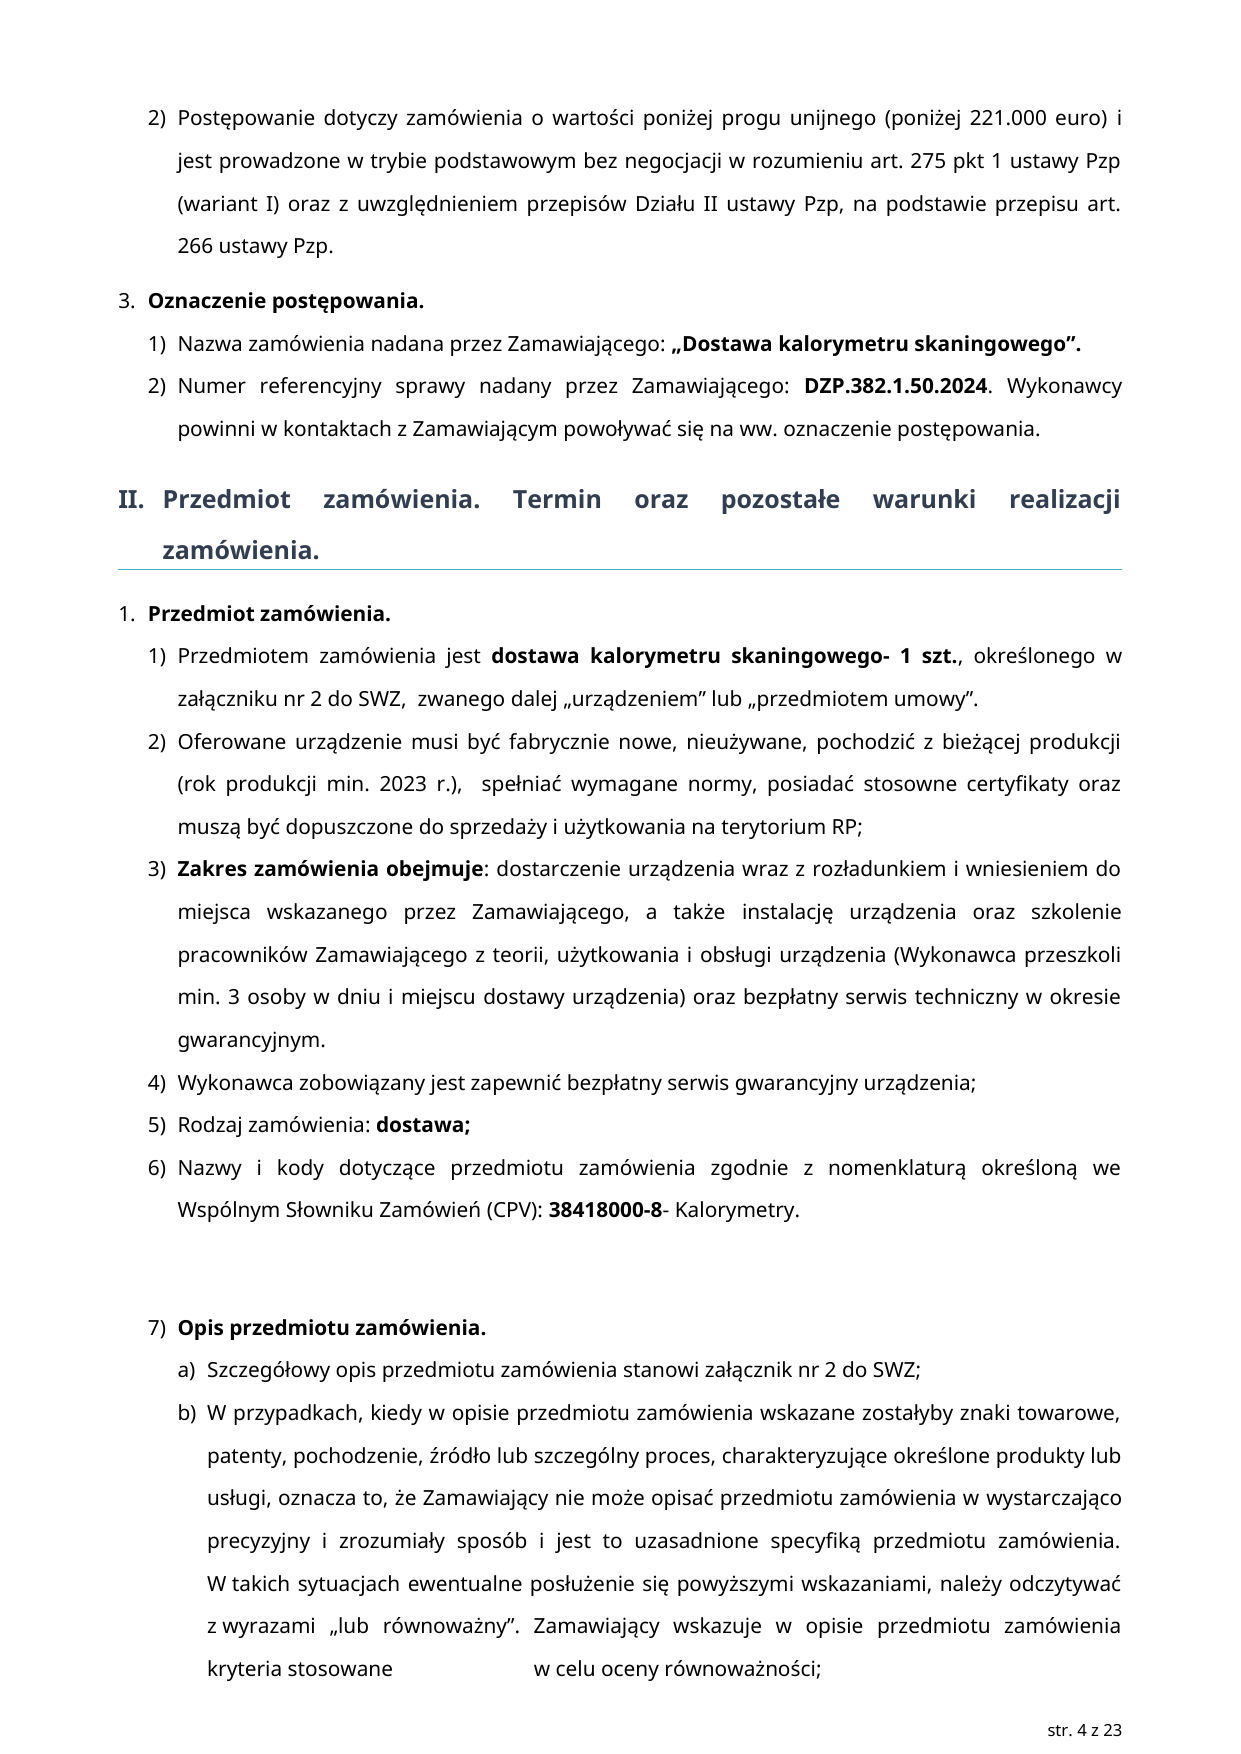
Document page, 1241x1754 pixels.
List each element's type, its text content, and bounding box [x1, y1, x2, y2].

subtitle Postępowanie dotyczy zamówienia o wartości poniżej progu unijnego (poniżej 221.000 euro) i jest prowadzone w trybie podstawowym bez negocjacji w rozumieniu art. 275 pkt 1 ustawy Pzp (wariant I) oraz z uwzględnieniem przepisów Działu II ustawy Pzp, na podstawie przepisu art. 266 ustawy Pzp. [148, 103, 1122, 260]
list Zakres zamówienia obejmuje: dostarczenie urządzenia wraz z rozładunkiem i wniesieniem do miejsca wskazanego przez Zamawiającego, a także instalację urządzenia oraz szkolenie pracowników Zamawiającego z teorii, użytkowania i obsługi urządzenia (Wykonawca przeszkoli min. 3 osoby w dniu i miejscu dostawy urządzenia) oraz bezpłatny serwis techniczny w okresie gwarancyjnym. [148, 854, 1122, 1053]
subtitle Oznaczenie postępowania. [118, 286, 1122, 315]
subtitle Szczegółowy opis przedmiotu zamówienia stanowi załącznik nr 2 do SWZ; [177, 1356, 1122, 1384]
list Wykonawca zobowiązany jest zapewnić bezpłatny serwis gwarancyjny urządzenia; [148, 1068, 1122, 1096]
list Rodzaj zamówienia: dostawa; [148, 1110, 1122, 1139]
subtitle Przedmiot zamówienia. [118, 599, 1122, 627]
subtitle W przypadkach, kiedy w opisie przedmiotu zamówienia wskazane zostałyby znaki towarowe, patenty, pochodzenie, źródło lub szczególny proces, charakteryzujące określone produkty lub usługi, oznacza to, że Zamawiający nie może opisać przedmiotu zamówienia w wystarczająco precyzyjny i zrozumiały sposób i jest to uzasadnione specyfiką przedmiotu zamówienia. W takich sytuacjach ewentualne posłużenie się powyższymi wskazaniami, należy odczytywać z wyrazami „lub równoważny”. Zamawiający wskazuje w opisie przedmiotu zamówienia kryteria stosowane w celu oceny równoważności; [177, 1398, 1122, 1682]
subtitle Numer referencyjny sprawy nadany przez Zamawiającego: DZP.382.1.50.2024. Wykonawcy powinni w kontaktach z Zamawiającym powoływać się na ww. oznaczenie postępowania. [148, 372, 1122, 443]
subtitle Przedmiot zamówienia. Termin oraz pozostałe warunki realizacji zamówienia. [118, 482, 1122, 569]
list Nazwy i kody dotyczące przedmiotu zamówienia zgodnie z nomenklaturą określoną we Wspólnym Słowniku Zamówień (CPV): 38418000-8- Kalorymetry. [148, 1153, 1122, 1224]
list Przedmiotem zamówienia jest dostawa kalorymetru skaningowego- 1 szt., określonego w załączniku nr 2 do SWZ, zwanego dalej „urządzeniem” lub „przedmiotem umowy”. [148, 642, 1122, 713]
list Oferowane urządzenie musi być fabrycznie nowe, nieużywane, pochodzić z bieżącej produkcji (rok produkcji min. 2023 r.), spełniać wymagane normy, posiadać stosowne certyfikaty oraz muszą być dopuszczone do sprzedaży i użytkowania na terytorium RP; [148, 727, 1122, 840]
list Opis przedmiotu zamówienia. [148, 1313, 1122, 1341]
subtitle Nazwa zamówienia nadana przez Zamawiającego: „Dostawa kalorymetru skaningowego”. [148, 329, 1122, 357]
